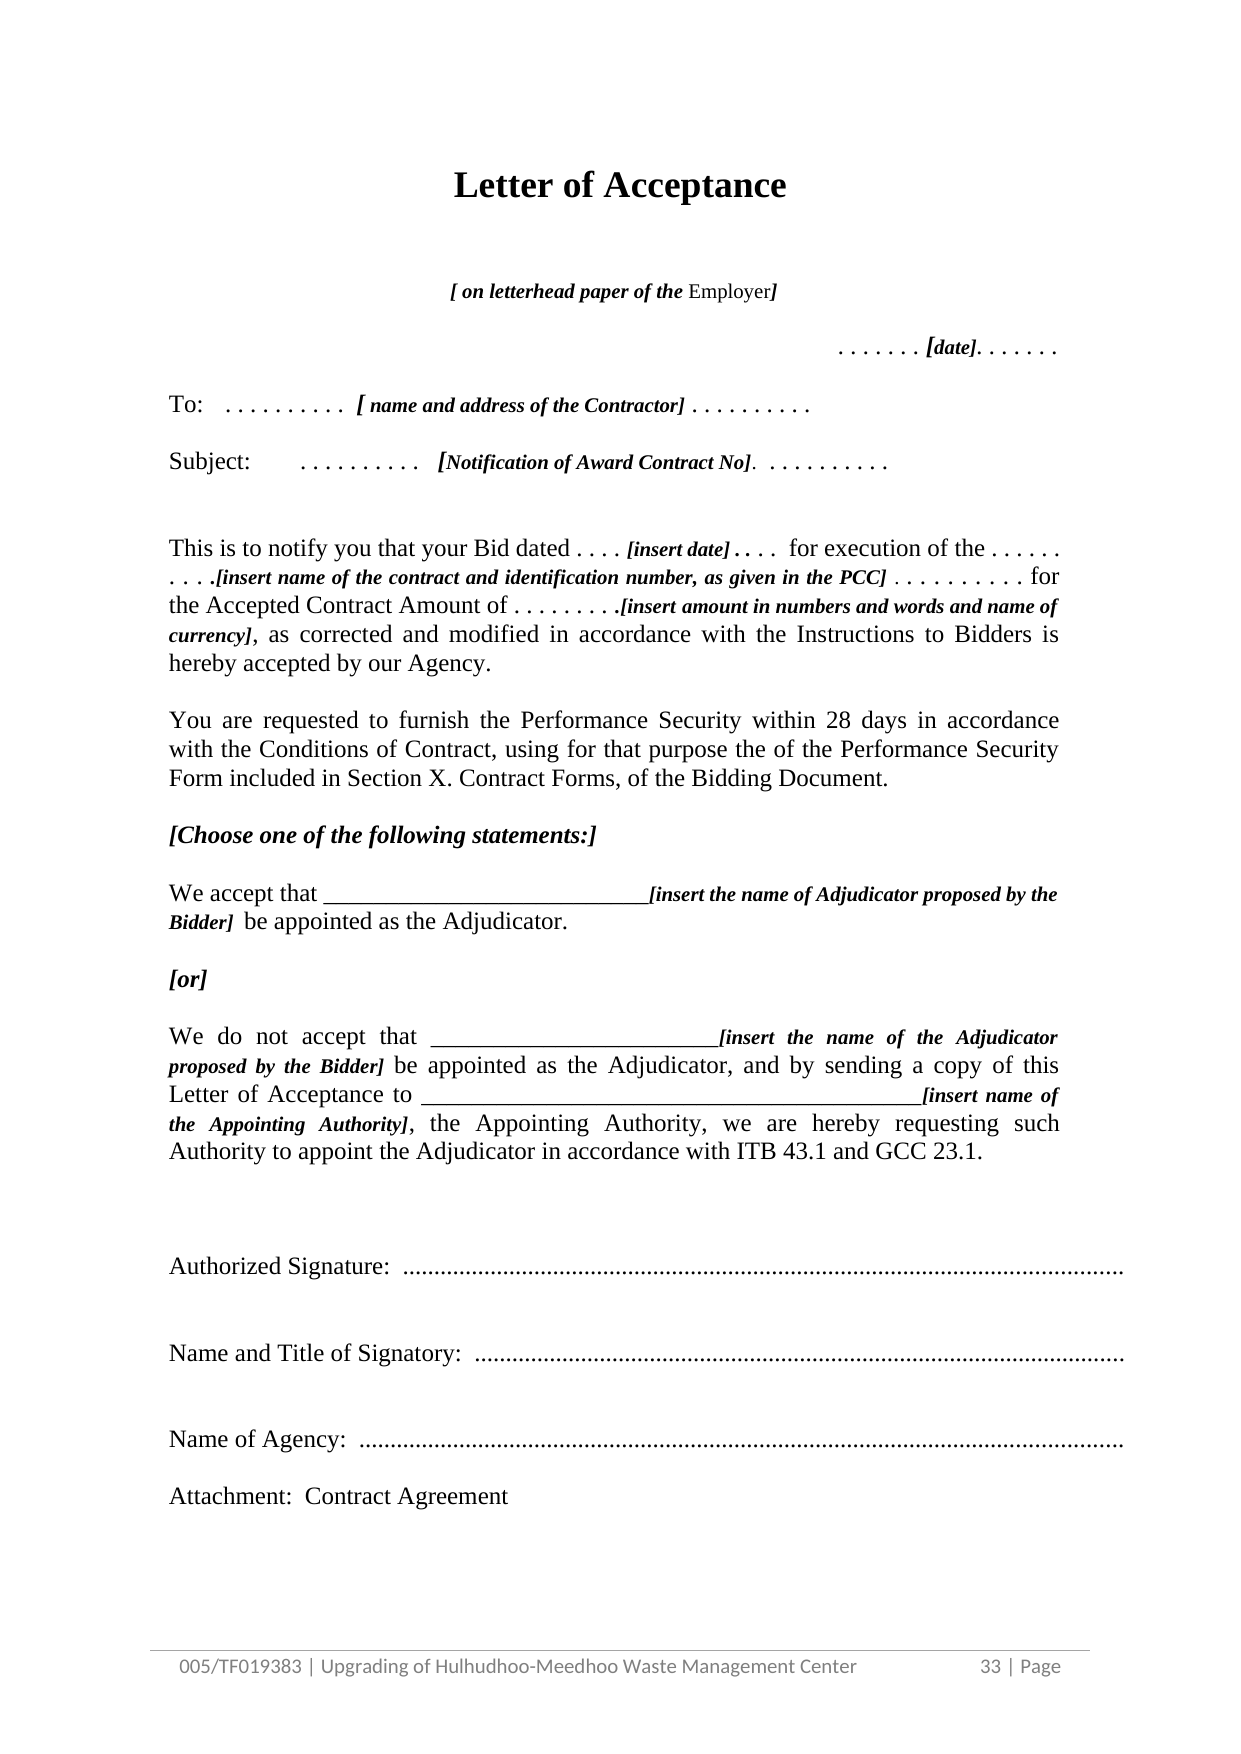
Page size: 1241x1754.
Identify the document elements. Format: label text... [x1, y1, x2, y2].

text Attachment: Contract Agreement [169, 1481, 1060, 1510]
text Name of Agency: [169, 1424, 1060, 1453]
text [ on letterhead paper of the Employer] [169, 278, 1060, 303]
text Name and Title of Signatory: [169, 1338, 1060, 1366]
text You are requested to furnish the Performance Security within 28 days in accordance with the Conditions of Contract, using for that purpose the of the Performance Security Form included in Section X. Contract Forms, of the Bidding Document. [169, 705, 1060, 791]
text This is to notify you that your Bid dated . . . . [insert date] . . . . for execution of the . . . . . . . . . .[insert name of the contract and identification number, as given in the PCC] . . . . . . . . . . for the Accepted Contract Amount of . . . . . . . . .[insert amount in numbers and words and name of currency], as corrected and modified in accordance with the Instructions to Bidders is hereby accepted by our Agency. [169, 533, 1060, 676]
text Authorized Signature: [169, 1251, 1060, 1280]
text We accept that __________________________[insert the name of Adjudicator proposed by the Bidder] be appointed as the Adjudicator. [169, 878, 1060, 935]
text Letter of Acceptance [150, 162, 1090, 206]
text [or] [169, 964, 1060, 993]
text We do not accept that _______________________[insert the name of the Adjudicator proposed by the Bidder] be appointed as the Adjudicator, and by sending a copy of this Letter of Acceptance to ________________________________________[insert name of the Appointing Authority], the Appointing Authority, we are hereby requesting such Authority to appoint the Adjudicator in accordance with ITB 43.1 and GCC 23.1. [169, 1021, 1060, 1165]
text [Choose one of the following statements:] [169, 820, 1060, 849]
text . . . . . . . [date]. . . . . . . [169, 331, 1060, 360]
text Subject: . . . . . . . . . . [Notification of Award Contract No]. . . . . . . . . . . [169, 446, 1060, 475]
text To: . . . . . . . . . . [ name and address of the Contractor] . . . . . . . . . . [169, 389, 1060, 418]
